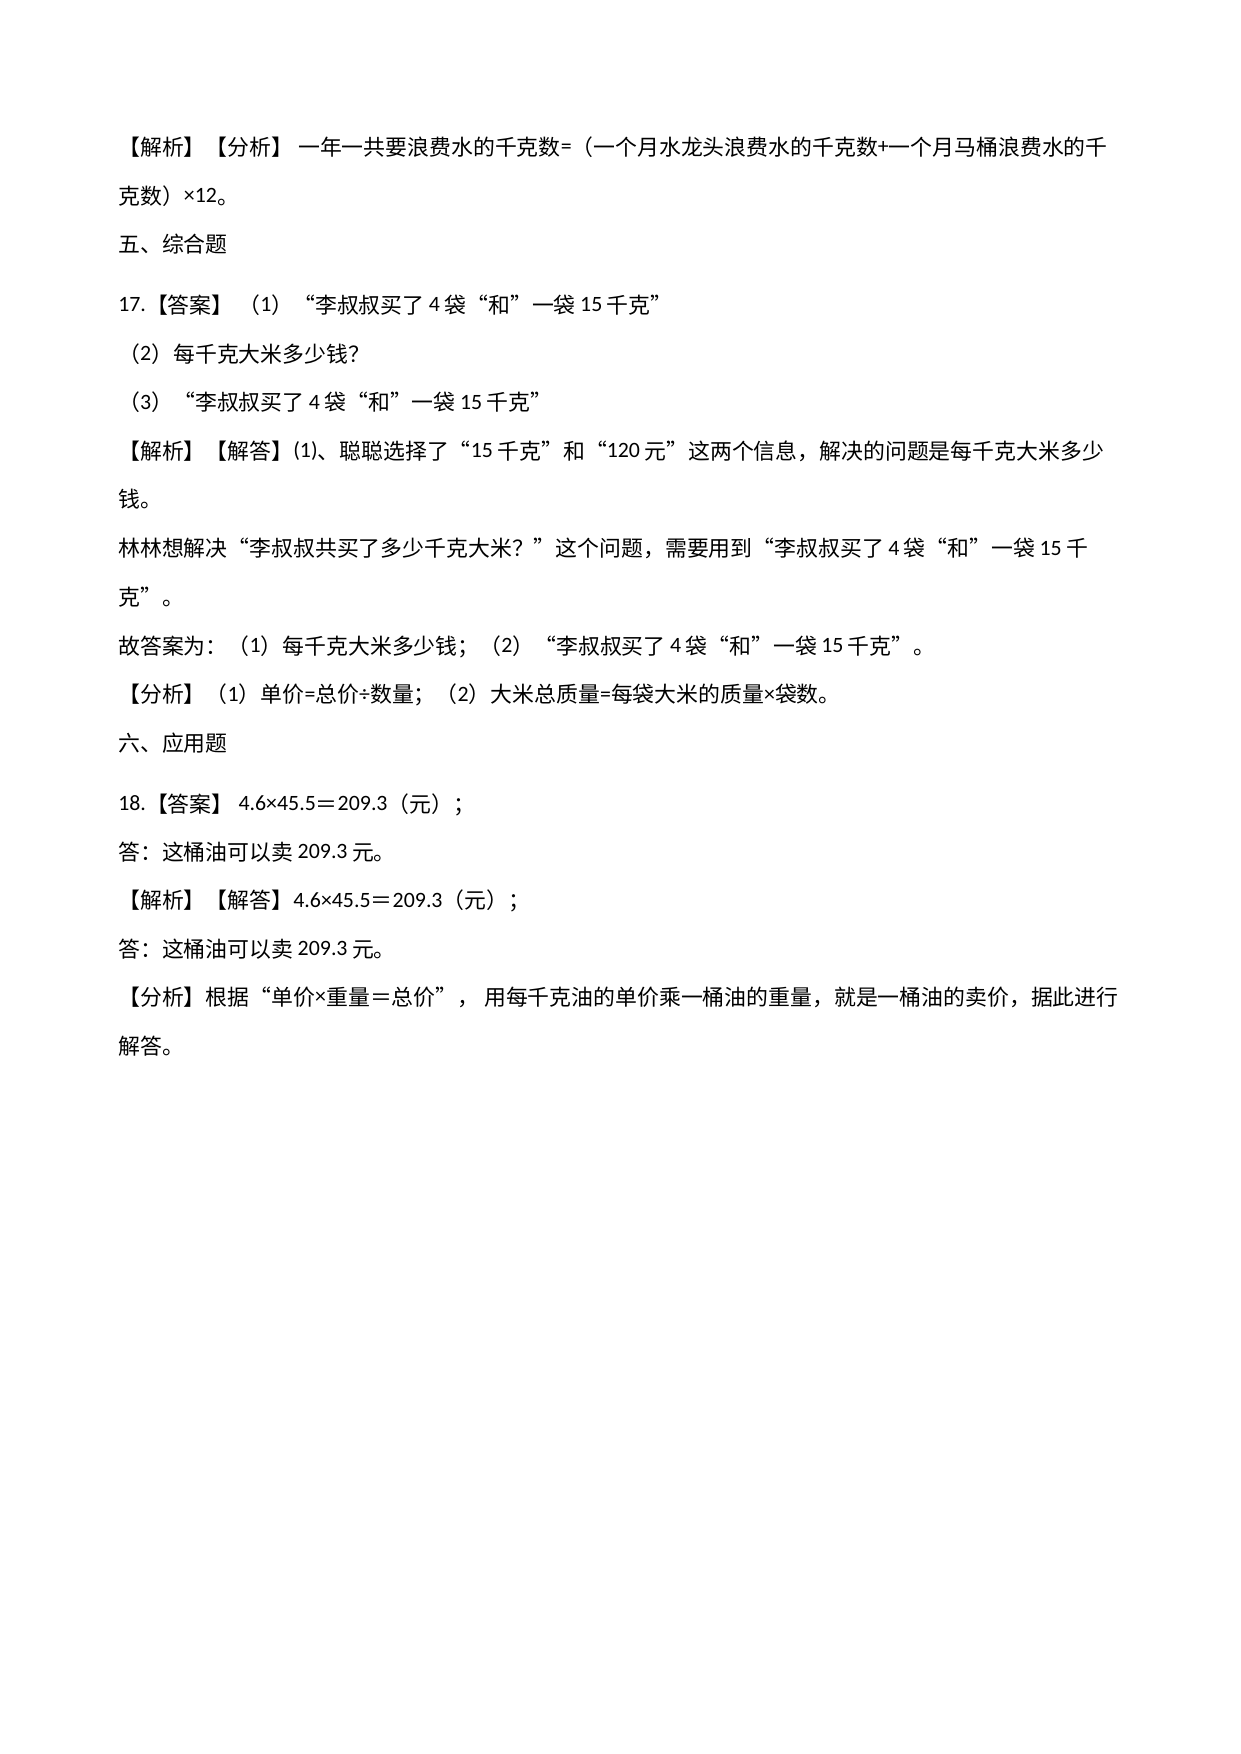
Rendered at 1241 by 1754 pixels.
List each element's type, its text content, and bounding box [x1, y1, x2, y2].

text 18.【答案】 4.6×45.5＝209.3（元）； [118, 786, 1122, 819]
text 【解析】【解答】(1)、聪聪选择了“15千克”和“120元”这两个信息，解决的问题是每千克大米多少钱。 林林想解决“李叔叔共买了多少千克大米？”这个问题，需要用到“李叔叔买了4袋“和”一袋15千克”。 故答案为：（1）每千克大米多少钱；（2）“李叔叔买了4袋“和”一袋15千克”。 【分析】（1）单价=总价÷数量；（2）大米总质量=每袋大米的质量×袋数。 [118, 433, 1122, 709]
text 五、综合题 [118, 227, 1122, 259]
text 【解析】【解答】4.6×45.5＝209.3（元）； [118, 883, 1122, 915]
text 17.【答案】 （1）“李叔叔买了4袋“和”一袋15千克” （2）每千克大米多少钱？ （3）“李叔叔买了4袋“和”一袋15千克” [118, 287, 1122, 417]
text 【分析】根据“单价×重量＝总价”， 用每千克油的单价乘一桶油的重量，就是一桶油的卖价，据此进行解答。 [118, 979, 1122, 1061]
text 六、应用题 [118, 725, 1122, 758]
text 答：这桶油可以卖209.3元。 [118, 931, 1122, 964]
text 【解析】【分析】 一年一共要浪费水的千克数=（一个月水龙头浪费水的千克数+一个月马桶浪费水的千克数）×12。 [118, 129, 1122, 211]
text 答：这桶油可以卖209.3元。 [118, 834, 1122, 867]
